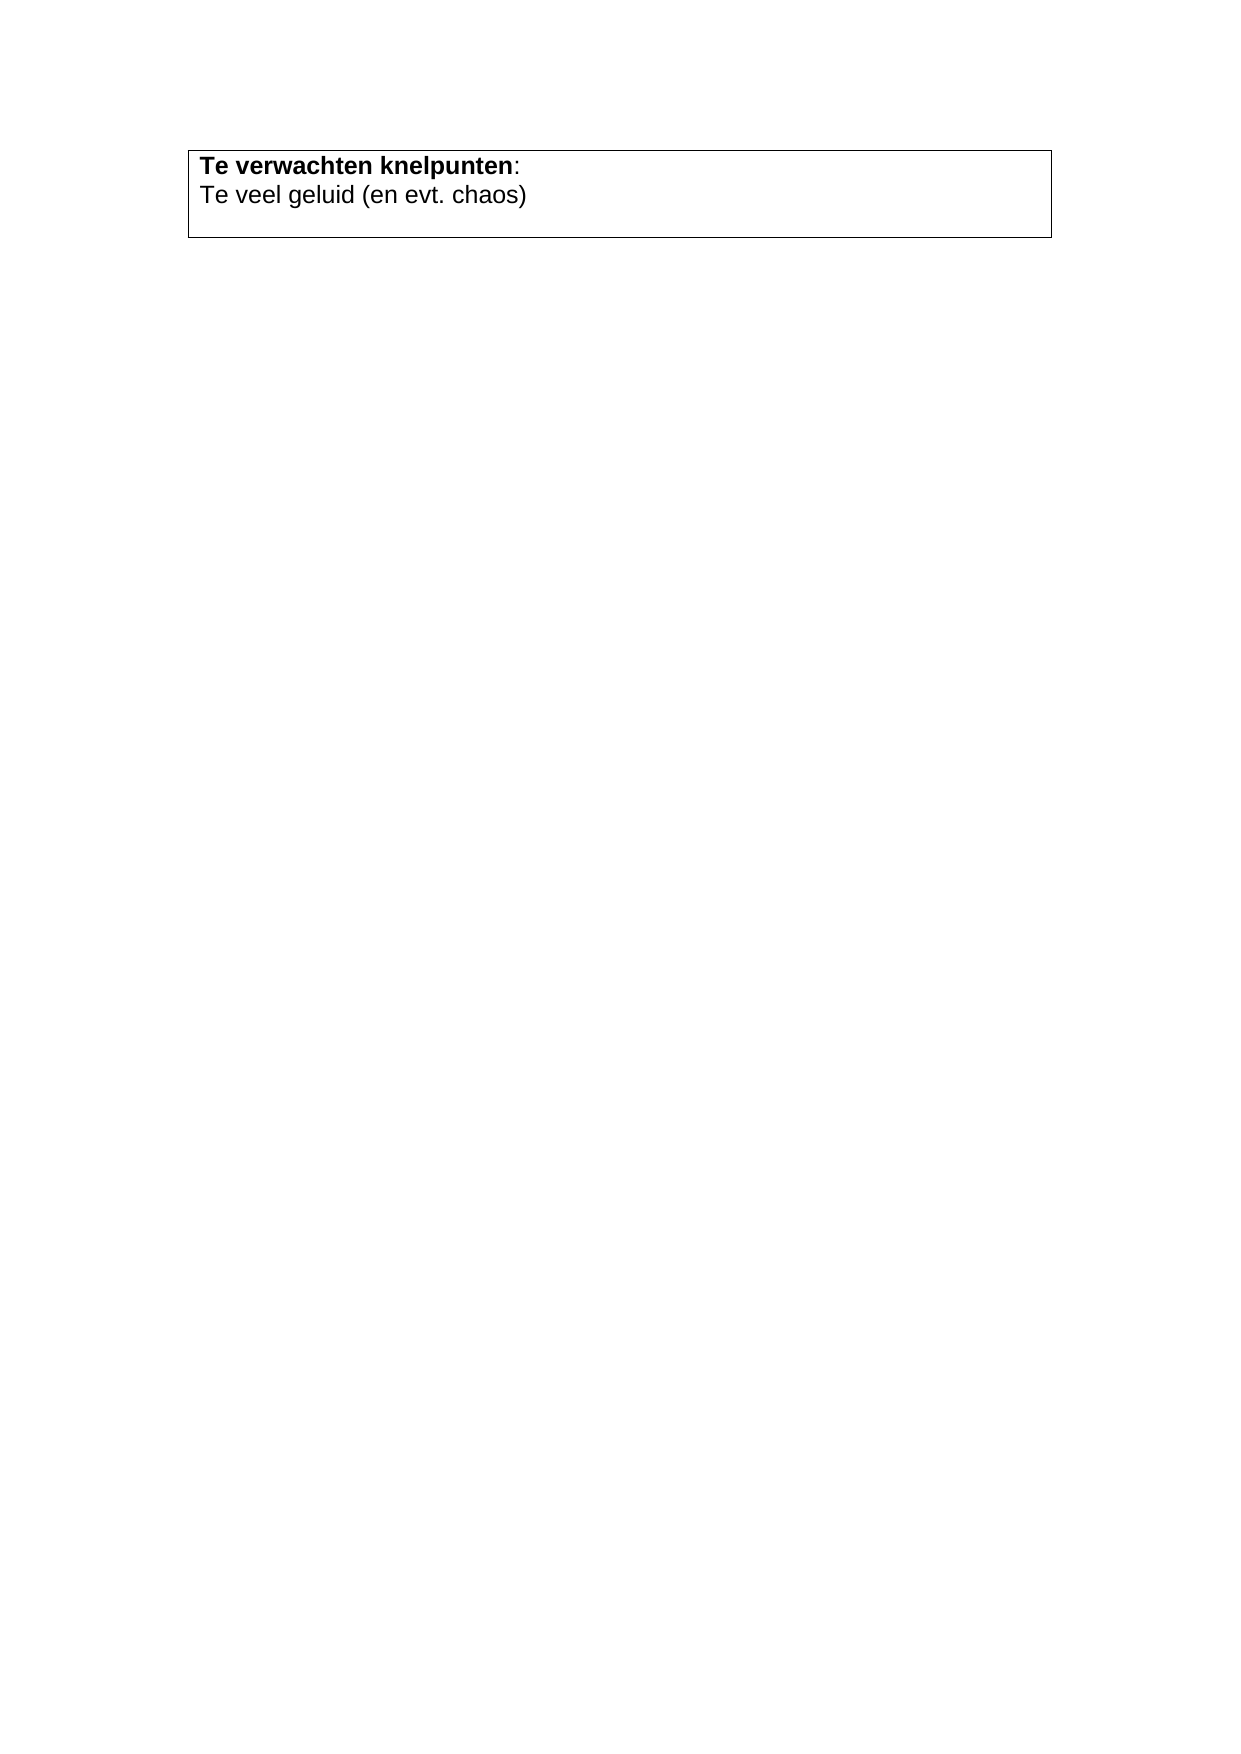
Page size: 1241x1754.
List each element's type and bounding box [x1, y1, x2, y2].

table_cell [189, 151, 1051, 237]
